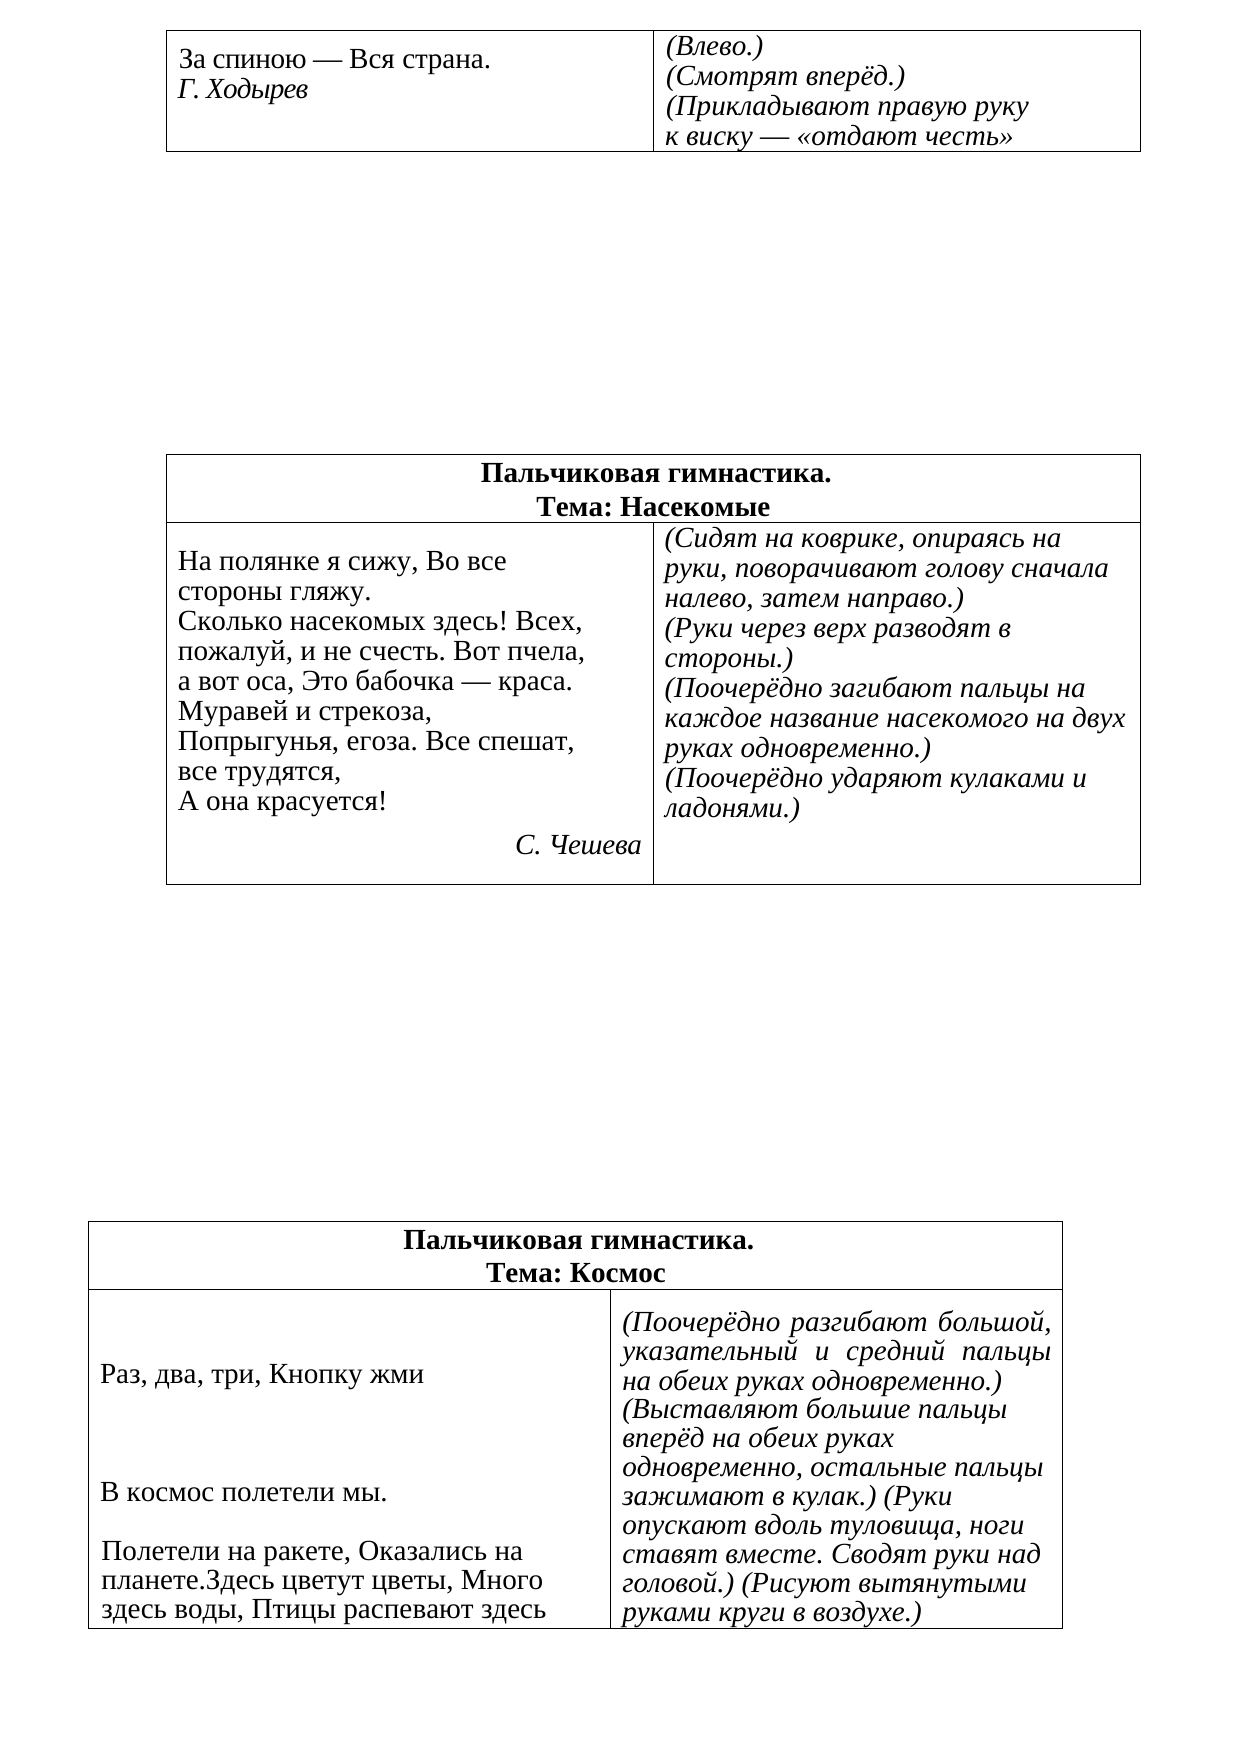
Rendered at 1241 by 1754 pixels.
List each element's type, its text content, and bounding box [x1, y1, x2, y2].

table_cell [167, 31, 653, 151]
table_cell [89, 1290, 610, 1627]
table_cell На полянке я сижу, Во все стороны гляжу. Сколько насекомых здесь! Всех, пожалуй, и не счесть. Вот пчела, а вот оса, Это бабочка — краса. Муравей и стрекоза, Попрыгунья, егоза. Все спешат, все трудятся, А она красуется! С. Чешева [167, 523, 653, 884]
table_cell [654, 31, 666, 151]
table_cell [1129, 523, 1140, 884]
table_header Пальчиковая гимнастика. Тема: Космос [89, 1222, 1062, 1289]
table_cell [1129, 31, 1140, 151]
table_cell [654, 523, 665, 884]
table_header Пальчиковая гимнастика. Тема: Насекомые [167, 455, 1140, 522]
